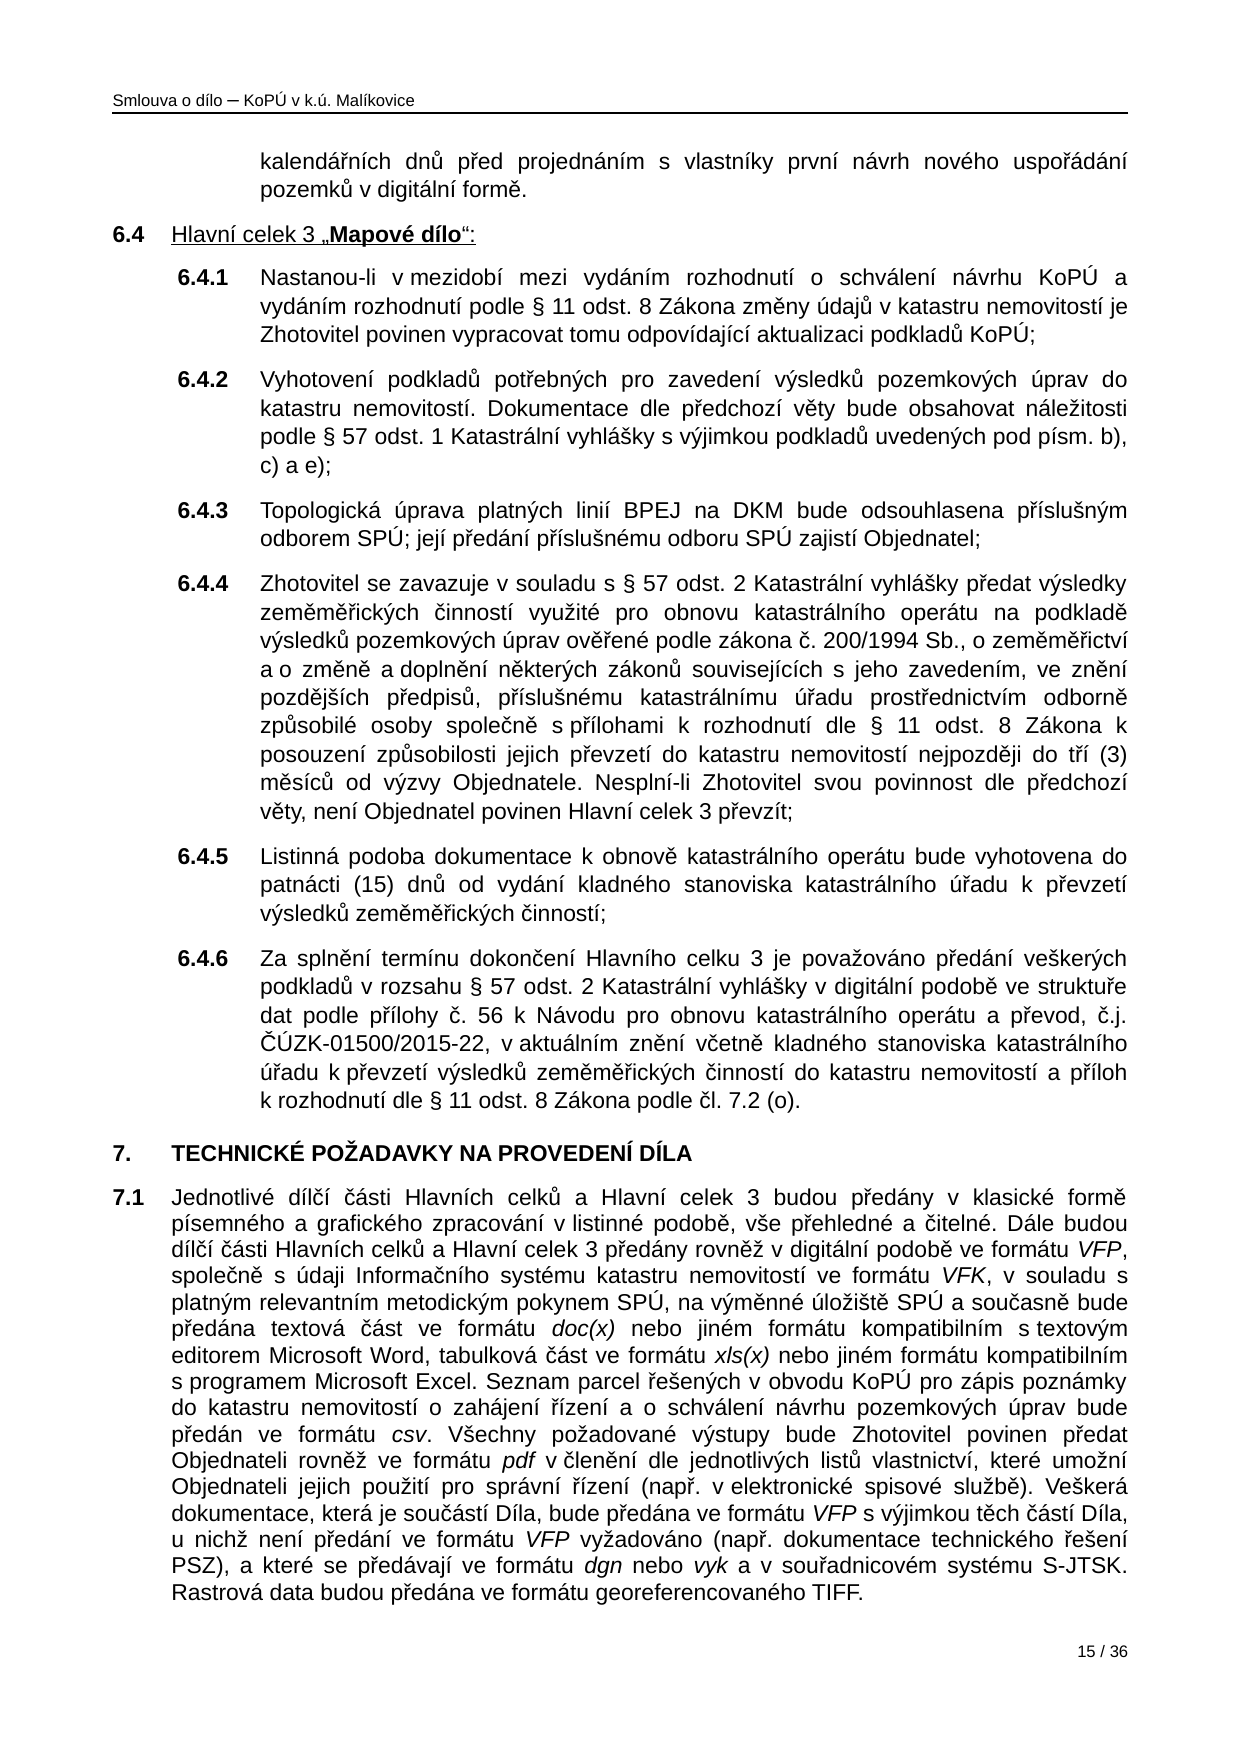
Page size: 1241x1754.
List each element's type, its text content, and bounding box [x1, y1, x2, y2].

text Za splnění termínu dokončení Hlavního celku 3 je považováno předání veškerých podkladů v rozsahu § 57 odst. 2 Katastrální vyhlášky v digitální podobě ve struktuře dat podle přílohy č. 56 k Návodu pro obnovu katastrálního operátu a převod, č.j. ČÚZK-01500/2015-22, v aktuálním znění včetně kladného stanoviska katastrálního úřadu k převzetí výsledků zeměměřických činností do katastru nemovitostí a příloh k rozhodnutí dle § 11 odst. 8 Zákona podle čl. 7.2 (o). [177, 945, 1128, 1113]
text Nastanou-li v mezidobí mezi vydáním rozhodnutí o schválení návrhu KoPÚ a vydáním rozhodnutí podle § 11 odst. 8 Zákona změny údajů v katastru nemovitostí je Zhotovitel povinen vypracovat tomu odpovídající aktualizaci podkladů KoPÚ; [177, 264, 1128, 347]
text Hlavní celek 3 „Mapové dílo“: [112, 221, 1128, 248]
text Zhotovitel se zavazuje v souladu s § 57 odst. 2 Katastrální vyhlášky předat výsledky zeměměřických činností využité pro obnovu katastrálního operátu na podkladě výsledků pozemkových úprav ověřené podle zákona č. 200/1994 Sb., o zeměměřictví a o změně a doplnění některých zákonů souvisejících s jeho zavedením, ve znění pozdějších předpisů, příslušnému katastrálnímu úřadu prostřednictvím odborně způsobilé osoby společně s přílohami k rozhodnutí dle § 11 odst. 8 Zákona k posouzení způsobilosti jejich převzetí do katastru nemovitostí nejpozději do tří (3) měsíců od výzvy Objednatele. Nesplní-li Zhotovitel svou povinnost dle předchozí věty, není Objednatel povinen Hlavní celek 3 převzít; [177, 570, 1128, 824]
text Jednotlivé dílčí části Hlavních celků a Hlavní celek 3 budou předány v klasické formě písemného a grafického zpracování v listinné podobě, vše přehledné a čitelné. Dále budou dílčí části Hlavních celků a Hlavní celek 3 předány rovněž v digitální podobě ve formátu VFP, společně s údaji Informačního systému katastru nemovitostí ve formátu VFK, v souladu s platným relevantním metodickým pokynem SPÚ, na výměnné úložiště SPÚ a současně bude předána textová část ve formátu doc(x) nebo jiném formátu kompatibilním s textovým editorem Microsoft Word, tabulková část ve formátu xls(x) nebo jiném formátu kompatibilním s programem Microsoft Excel. Seznam parcel řešených v obvodu KoPÚ pro zápis poznámky do katastru nemovitostí o zahájení řízení a o schválení návrhu pozemkových úprav bude předán ve formátu csv. Všechny požadované výstupy bude Zhotovitel povinen předat Objednateli rovněž ve formátu pdf v členění dle jednotlivých listů vlastnictví, které umožní Objednateli jejich použití pro správní řízení (např. v elektronické spisové službě). Veškerá dokumentace, která je součástí Díla, bude předána ve formátu VFP s výjimkou těch částí Díla, u nichž není předání ve formátu VFP vyžadováno (např. dokumentace technického řešení PSZ), a které se předávají ve formátu dgn nebo vyk a v souřadnicovém systému S-JTSK. Rastrová data budou předána ve formátu georeferencovaného TIFF. [112, 1183, 1128, 1605]
text Listinná podoba dokumentace k obnově katastrálního operátu bude vyhotovena do patnácti (15) dnů od vydání kladného stanoviska katastrálního úřadu k převzetí výsledků zeměměřických činností; [177, 843, 1128, 926]
text Vyhotovení podkladů potřebných pro zavedení výsledků pozemkových úprav do katastru nemovitostí. Dokumentace dle předchozí věty bude obsahovat náležitosti podle § 57 odst. 1 Katastrální vyhlášky s výjimkou podkladů uvedených pod písm. b), c) a e); [177, 366, 1128, 478]
text Topologická úprava platných linií BPEJ na DKM bude odsouhlasena příslušným odborem SPÚ; její předání příslušnému odboru SPÚ zajistí Objednatel; [177, 497, 1128, 551]
text Technické požadavky na provedení díla [112, 1140, 1128, 1167]
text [177, 148, 1128, 202]
